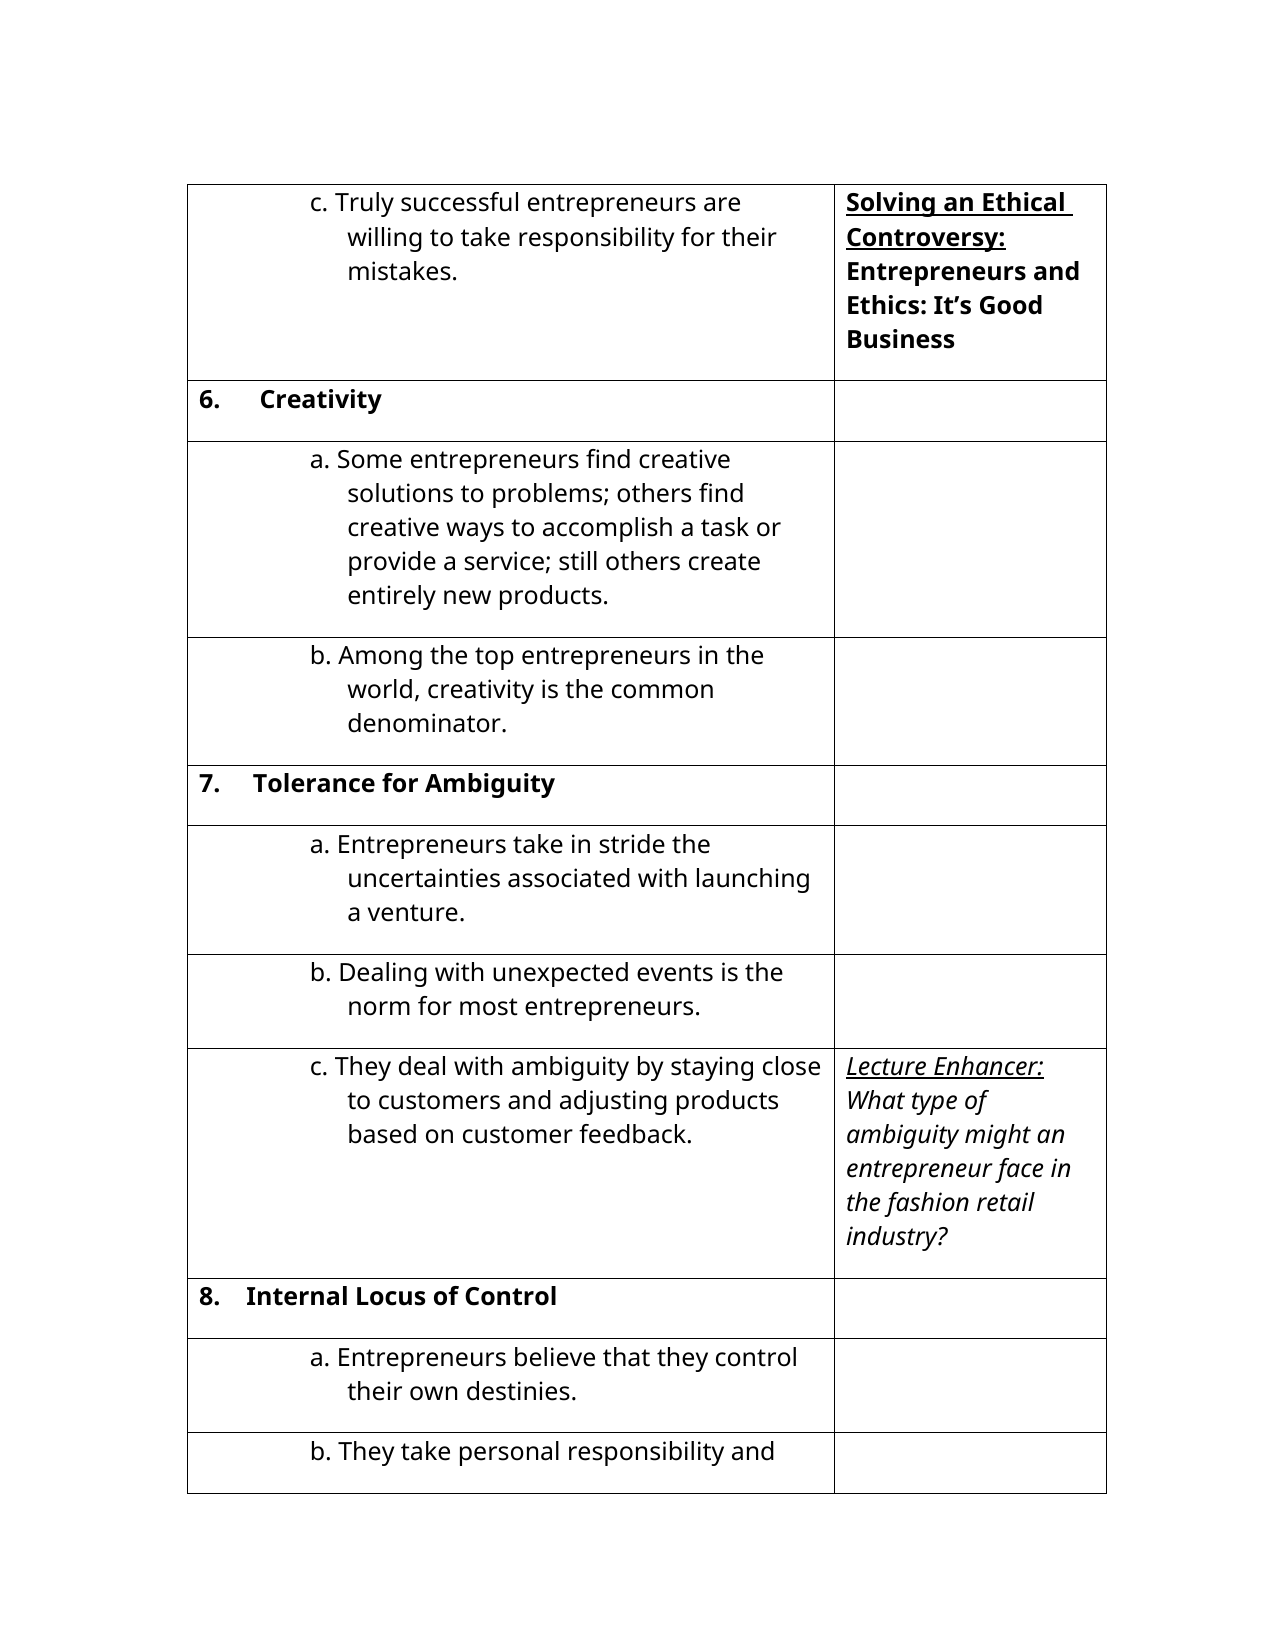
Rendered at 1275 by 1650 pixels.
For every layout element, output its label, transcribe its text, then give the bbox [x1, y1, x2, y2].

table_cell 7. Tolerance for Ambiguity [188, 766, 834, 825]
table_cell 8. Internal Locus of Control [188, 1279, 834, 1338]
table_cell b. Among the top entrepreneurs in the world, creativity is the common denominator. [188, 638, 834, 765]
table_cell c. They deal with ambiguity by staying close to customers and adjusting products based on customer feedback. [188, 1049, 834, 1278]
table_cell [835, 955, 1106, 1048]
table_cell b. Dealing with unexpected events is the norm for most entrepreneurs. [188, 955, 834, 1048]
table_cell 6. Creativity [188, 381, 834, 441]
table_cell [835, 766, 1106, 825]
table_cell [188, 1433, 834, 1492]
table_cell [835, 826, 1106, 953]
table_cell a. Some entrepreneurs find creative solutions to problems; others find creative ways to accomplish a task or provide a service; still others create entirely new products. [188, 442, 834, 637]
table_header Solving an Ethical Controversy: Entrepreneurs and Ethics: It’s Good Business [835, 185, 1106, 380]
table_cell Lecture Enhancer: What type of ambiguity might an entrepreneur face in the fashion retail industry? [835, 1049, 1106, 1278]
table_cell a. Entrepreneurs take in stride the uncertainties associated with launching a venture. [188, 826, 834, 953]
table_cell a. Entrepreneurs believe that they control their own destinies. [188, 1339, 834, 1432]
table_cell [835, 1339, 1106, 1432]
table_cell [835, 381, 1106, 441]
table_cell [835, 638, 1106, 765]
table_cell [835, 1279, 1106, 1338]
table_header c. Truly successful entrepreneurs are willing to take responsibility for their mistakes. [188, 185, 834, 380]
table_cell [835, 1433, 1106, 1492]
table_cell [835, 442, 1106, 637]
